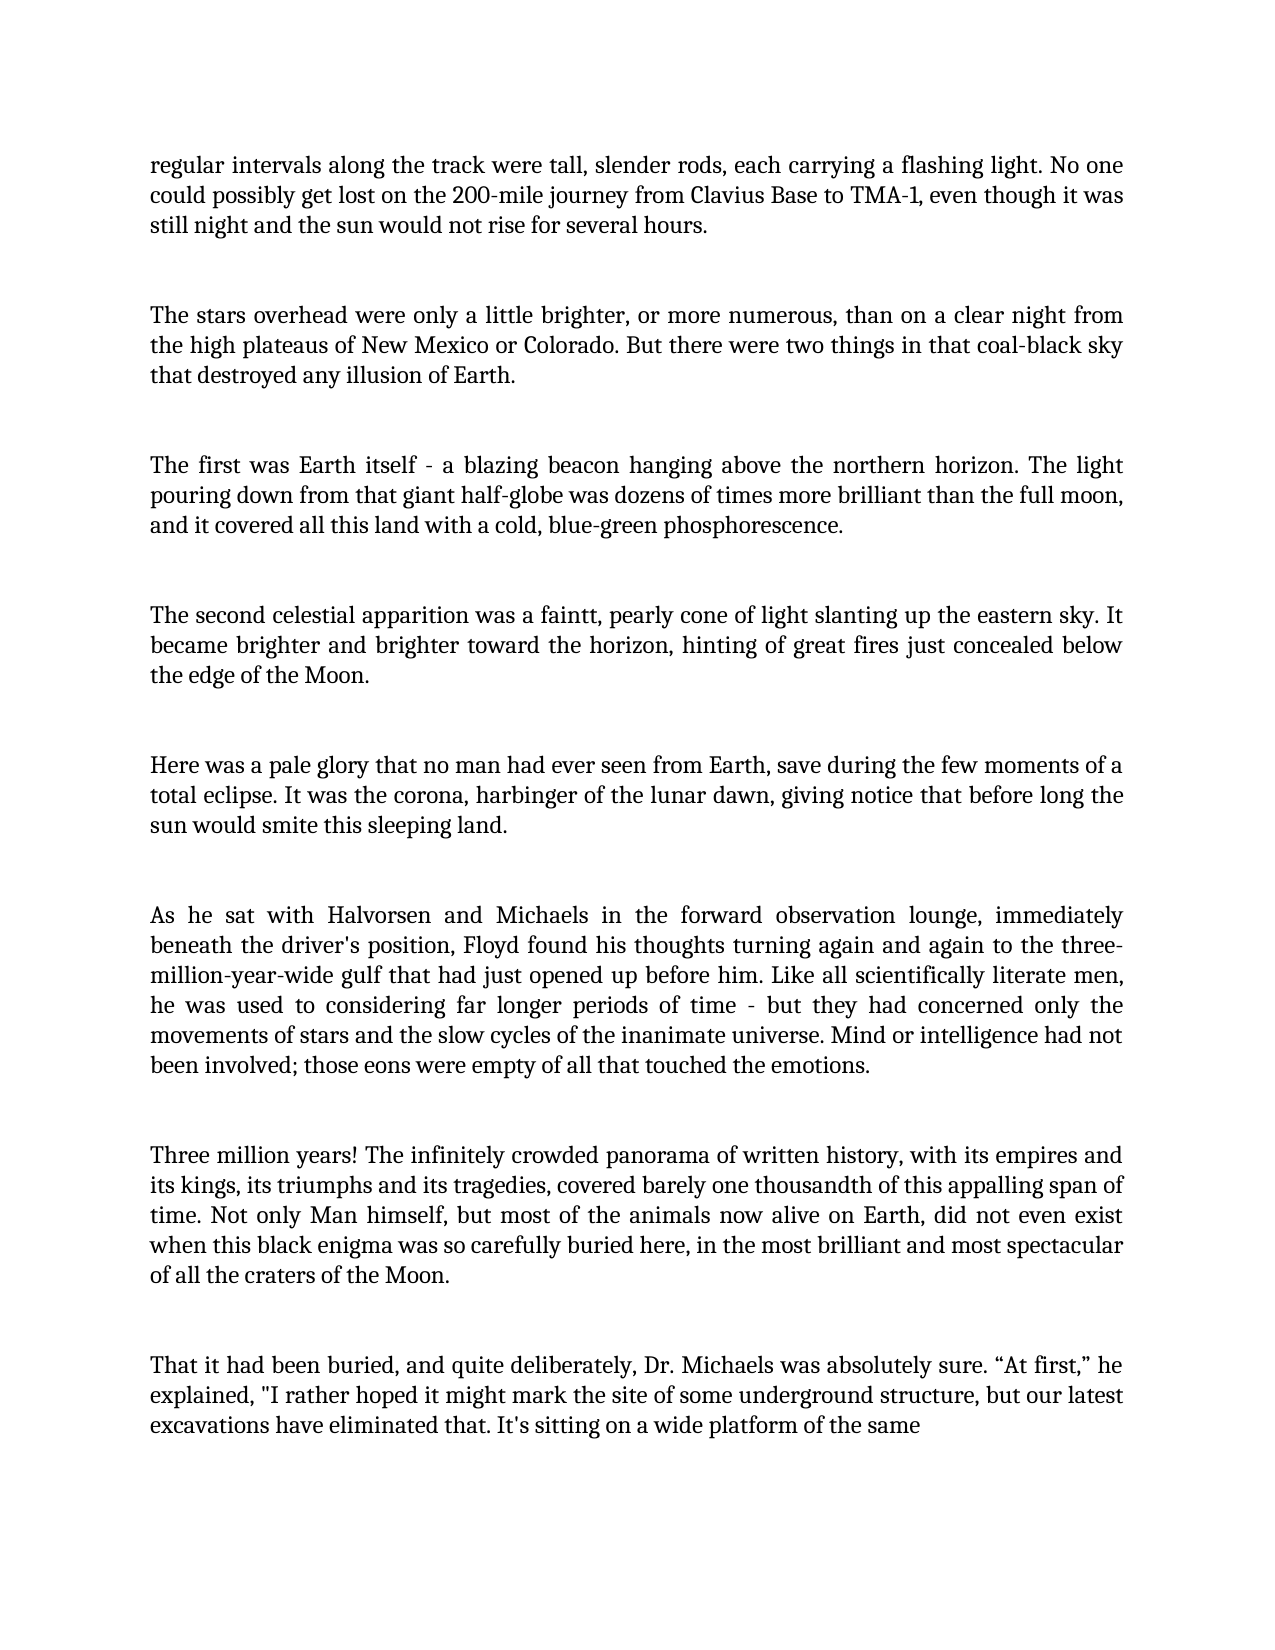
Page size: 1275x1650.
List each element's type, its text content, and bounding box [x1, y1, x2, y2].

text As he sat with Halvorsen and Michaels in the forward observation lounge, immediately beneath the driver's position, Floyd found his thoughts turning again and again to the three-million-year-wide gulf that had just opened up before him. Like all scientifically literate men, he was used to considering far longer periods of time - but they had concerned only the movements of stars and the slow cycles of the inanimate universe. Mind or intelligence had not been involved; those eons were empty of all that touched the emotions. [150, 900, 1125, 1080]
text Three million years! The infinitely crowded panorama of written history, with its empires and its kings, its triumphs and its tragedies, covered barely one thousandth of this appalling span of time. Not only Man himself, but most of the animals now alive on Earth, did not even exist when this black enigma was so carefully buried here, in the most brilliant and most spectacular of all the craters of the Moon. [150, 1140, 1125, 1290]
text The stars overhead were only a little brighter, or more numerous, than on a clear night from the high plateaus of New Mexico or Colorado. But there were two things in that coal-black sky that destroyed any illusion of Earth. [150, 300, 1125, 390]
text Here was a pale glory that no man had ever seen from Earth, save during the few moments of a total eclipse. It was the corona, harbinger of the lunar dawn, giving notice that before long the sun would smite this sleeping land. [150, 750, 1125, 840]
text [150, 150, 1125, 240]
text The second celestial apparition was a faintt, pearly cone of light slanting up the eastern sky. It became brighter and brighter toward the horizon, hinting of great fires just concealed below the edge of the Moon. [150, 600, 1125, 690]
text The first was Earth itself - a blazing beacon hanging above the northern horizon. The light pouring down from that giant half-globe was dozens of times more brilliant than the full moon, and it covered all this land with a cold, blue-green phosphorescence. [150, 450, 1125, 540]
text That it had been buried, and quite deliberately, Dr. Michaels was absolutely sure. “At first,” he explained, "I rather hoped it might mark the site of some underground structure, but our latest excavations have eliminated that. It's sitting on a wide platform of the same [150, 1350, 1125, 1440]
